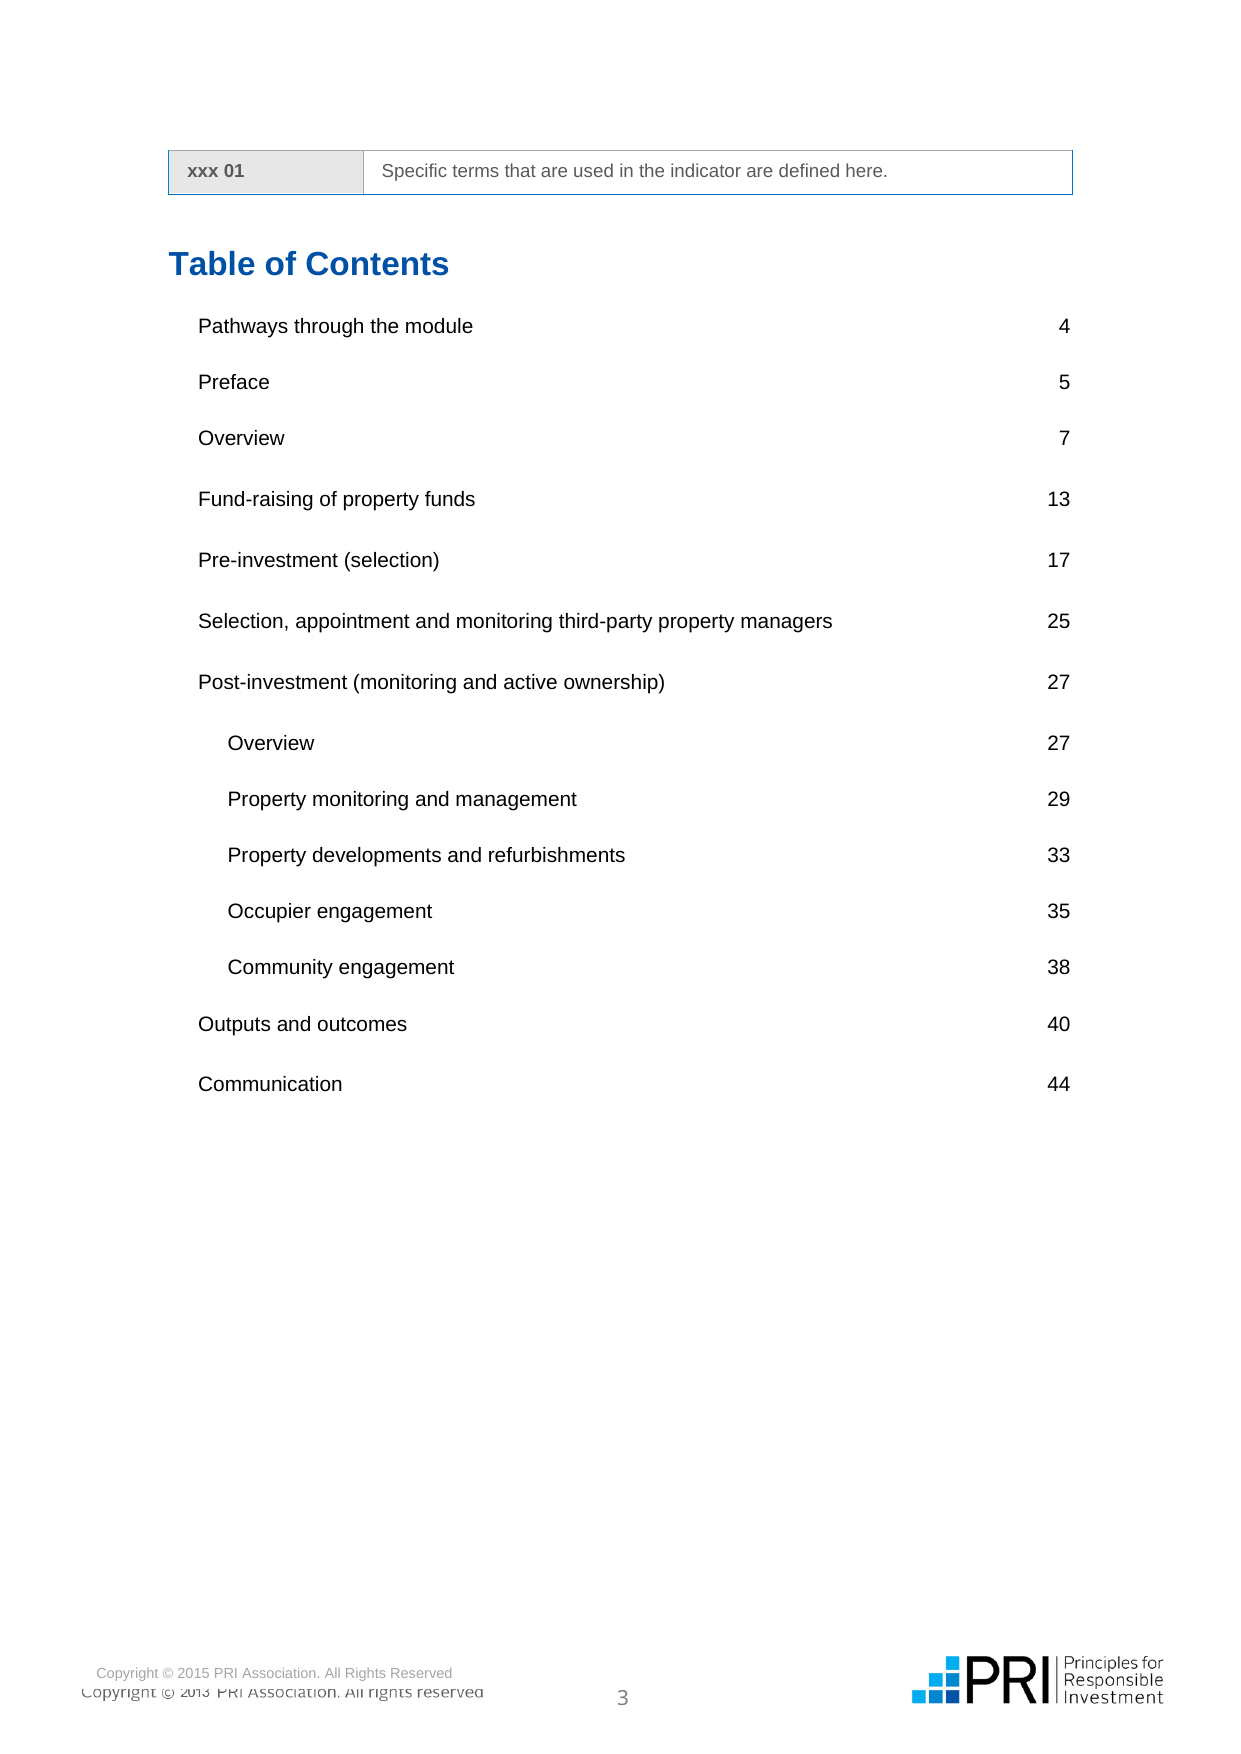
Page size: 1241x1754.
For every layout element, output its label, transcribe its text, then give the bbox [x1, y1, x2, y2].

picture [0, 1560, 1241, 1754]
table_cell Specific terms that are used in the indicator are defined here. [364, 151, 1072, 193]
table_cell xxx 01 [169, 151, 363, 193]
